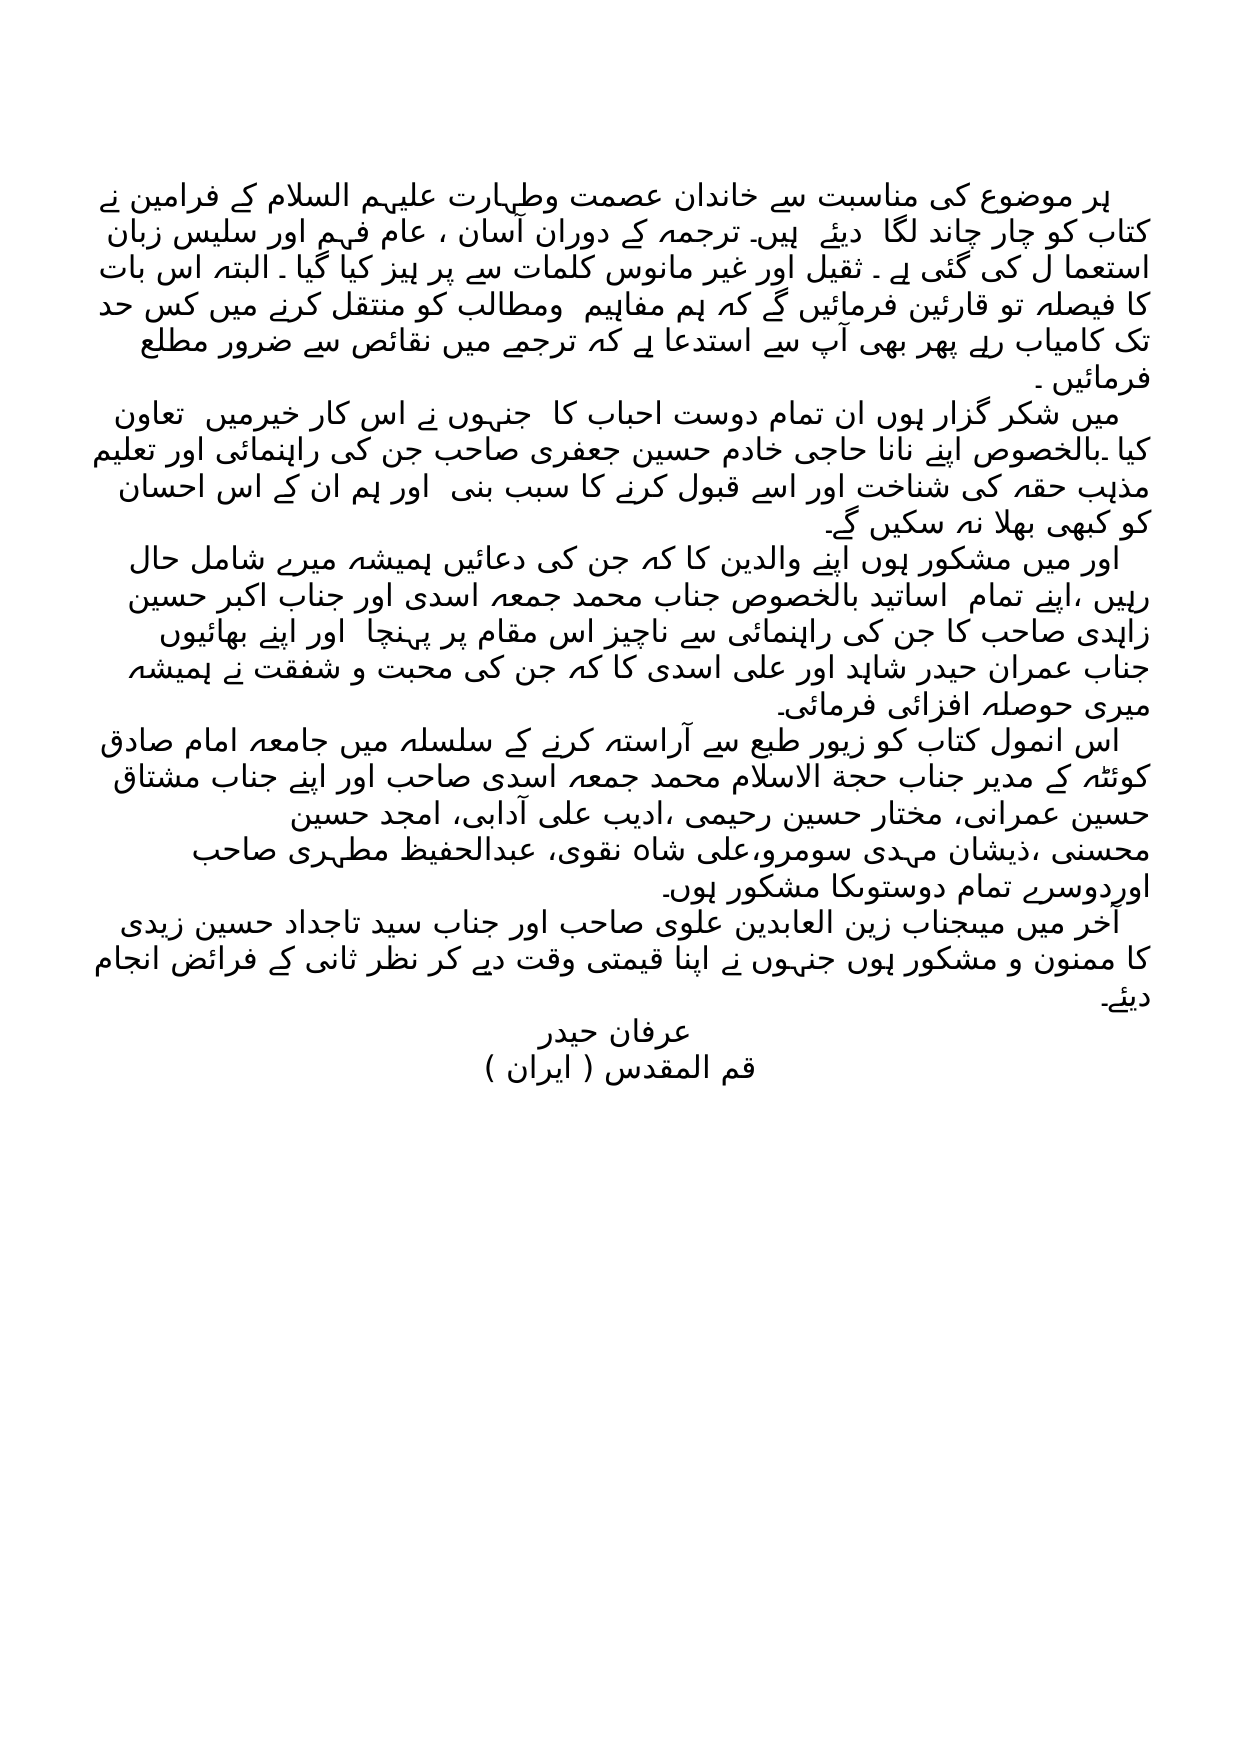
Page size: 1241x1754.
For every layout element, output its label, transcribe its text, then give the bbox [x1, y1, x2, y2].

text عرفان حیدر [89, 1013, 1152, 1050]
text قم المقدس ( ایران ) [89, 1050, 1152, 1086]
text اس انمول کتاب کو زیور طبع سے آراستہ کرنے کے سلسلہ میں جامعہ امام صادق کوئٹہ کے مدیر جناب حجة الاسلام محمد جمعہ اسدی صاحب اور اپنے جناب مشتاق حسین عمرانی، مختار حسین رحیمی ،ادیب علی آدابی، امجد حسین محسنی ،ذیشان مہدی سومرو،علی شاہ نقوی، عبدالحفیظ مطہری صاحب اوردوسرے تمام دوستوںکا مشکور ہوں۔ [89, 722, 1152, 904]
text میں شکر گزار ہوں ان تمام دوست احباب کا جنہوں نے اس کار خیرمیں تعاون کیا ۔بالخصوص اپنے نانا حاجی خادم حسین جعفری صاحب جن کی راہنمائی اور تعلیم مذہب حقہ کی شناخت اور اسے قبول کرنے کا سبب بنی اور ہم ان کے اس احسان کو کبھی بھلا نہ سکیں گے۔ [89, 395, 1152, 541]
text ہر موضوع کی مناسبت سے خاندان عصمت وطہارت علیہم السلام کے فرامین نے کتاب کو چار چاند لگا دیئے ہیں۔ ترجمہ کے دوران آسان ، عام فہم اور سلیس زبان استعما ل کی گئی ہے ۔ ثقیل اور غیر مانوس کلمات سے پر ہیز کیا گیا ۔ البتہ اس بات کا فیصلہ تو قارئین فرمائیں گے کہ ہم مفاہیم ومطالب کو منتقل کرنے میں کس حد تک کامیاب رہے پھر بھی آپ سے استدعا ہے کہ ترجمے میں نقائص سے ضرور مطلع فرمائیں ۔ [89, 177, 1152, 395]
text آخر میں میںجناب زین العابدین علوی صاحب اور جناب سید تاجداد حسین زیدی کا ممنون و مشکور ہوں جنہوں نے اپنا قیمتی وقت دیے کر نظر ثانی کے فرائض انجام دیئے۔ [89, 904, 1152, 1013]
text اور میں مشکور ہوں اپنے والدین کا کہ جن کی دعائیں ہمیشہ میرے شامل حال رہیں ،اپنے تمام اساتید بالخصوص جناب محمد جمعہ اسدی اور جناب اکبر حسین زاہدی صاحب کا جن کی راہنمائی سے ناچیز اس مقام پر پہنچا اور اپنے بھائیوں جناب عمران حیدر شاہد اور علی اسدی کا کہ جن کی محبت و شفقت نے ہمیشہ میری حوصلہ افزائی فرمائی۔ [89, 541, 1152, 722]
